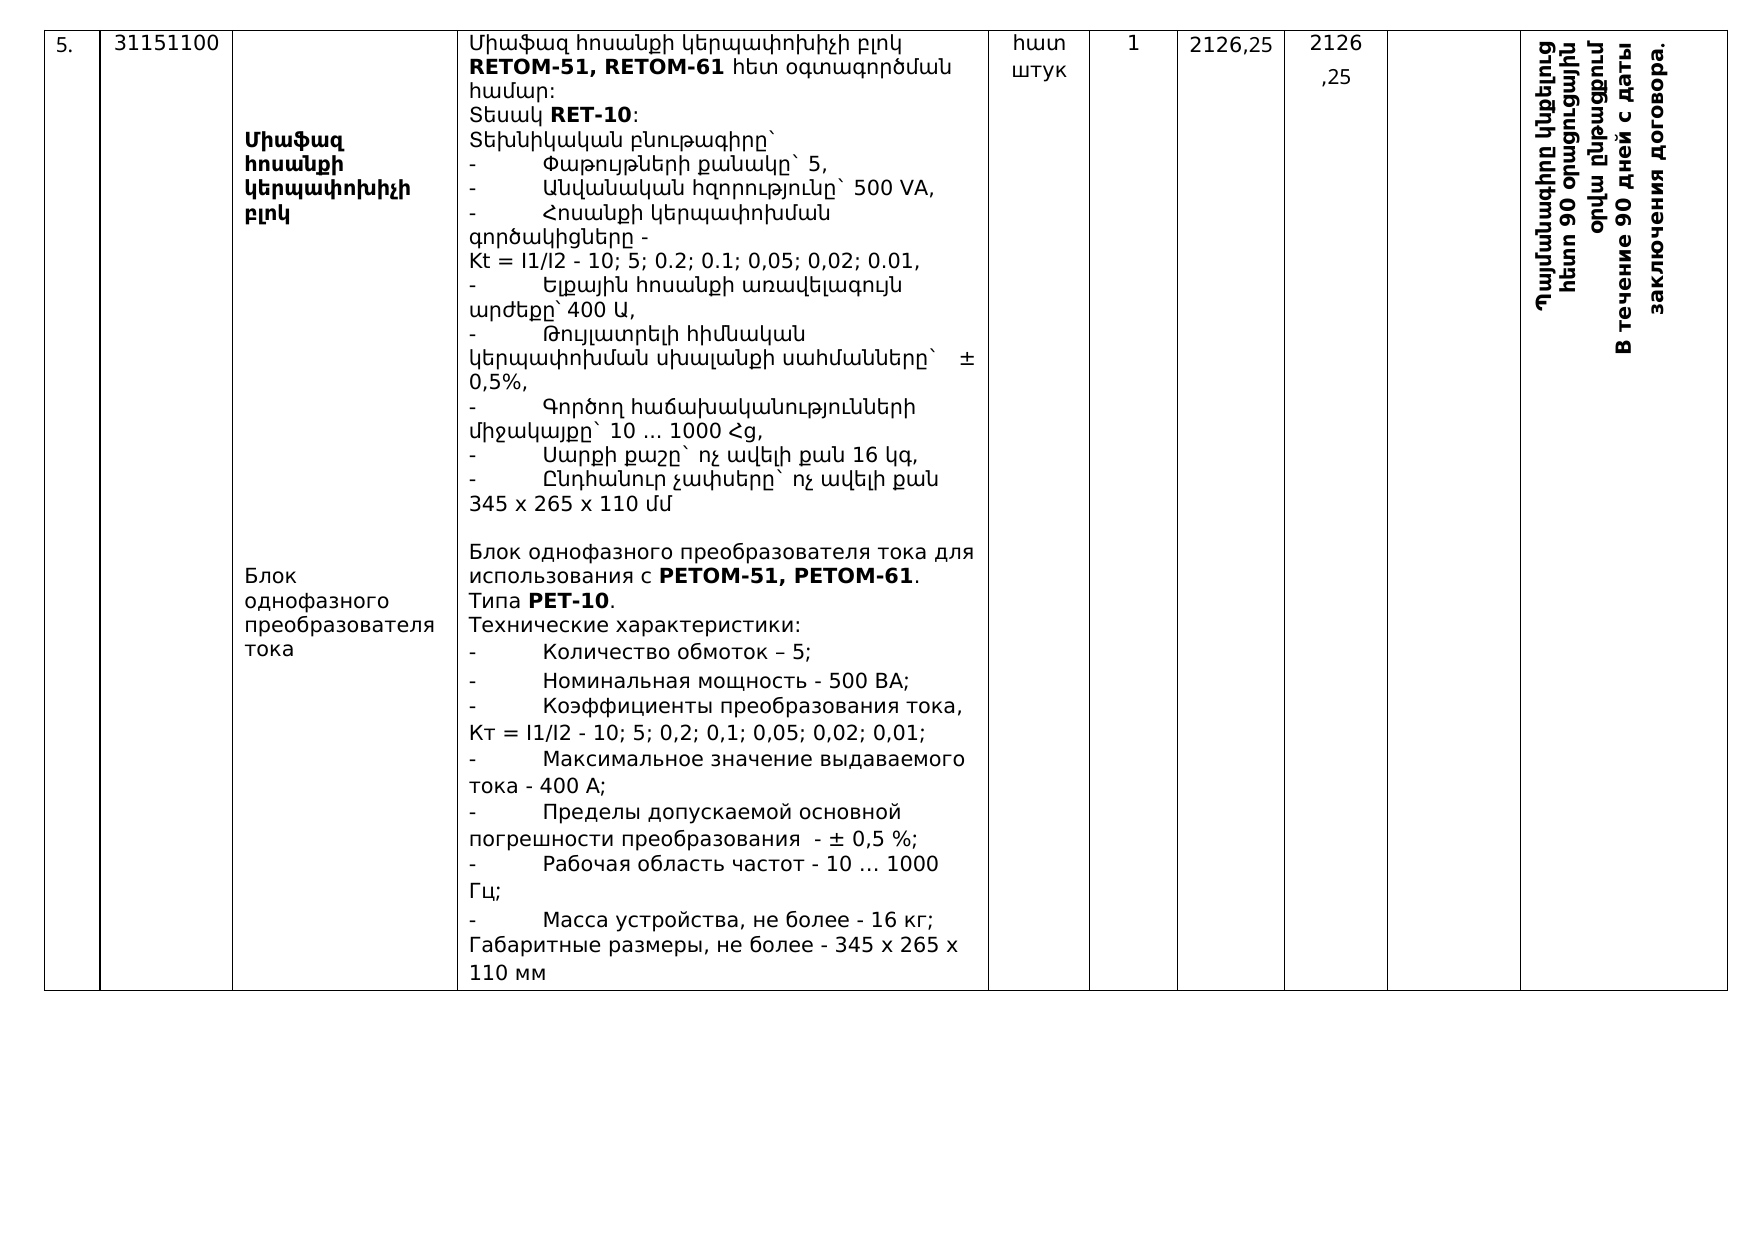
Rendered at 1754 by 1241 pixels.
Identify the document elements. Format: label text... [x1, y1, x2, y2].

table_cell 31151100 [101, 31, 232, 989]
table_cell 2126,25 [1285, 31, 1387, 989]
table_cell Միաֆազ հոսանքի կերպափոխիչի բլոկ Блок однофазного преобразователя тока [233, 31, 457, 989]
table_cell Միաֆազ հոսանքի կերպափոխիչի բլոկ RETOM-51, RETOM-61 հետ օգտագործման համար: Տեսակ RET-10: Տեխնիկական բնութագիրը` Փաթույթների քանակը` 5, Անվանական հզորությունը` 500 VA, Հոսանքի կերպափոխման գործակիցները - Kt = I1/I2 - 10; 5; 0.2; 0.1; 0,05; 0,02; 0.01, Ելքային հոսանքի առավելագույն արժեքը՝ 400 Ա, Թույլատրելի հիմնական կերպափոխման սխալանքի սահմանները` ± 0,5%, Գործող հաճախականությունների միջակայքը` 10 ... 1000 Հց, Սարքի քաշը` ոչ ավելի քան 16 կգ, Ընդհանուր չափսերը` ոչ ավելի քան 345 x 265 x 110 մմ Блок однофазного преобразователя тока для использования с РЕТОМ-51, РЕТОМ-61. Типа РЕТ-10. Технические характеристики: Количество обмоток – 5; Номинальная мощность - 500 ВА; Коэффициенты преобразования тока, Кт = I1/I2 - 10; 5; 0,2; 0,1; 0,05; 0,02; 0,01; Максимальное значение выдаваемого тока - 400 А; Пределы допускаемой основной погрешности преобразования - ± 0,5 %; Рабочая область частот - 10 … 1000 Гц; Масса устройства, не более - 16 кг; Габаритные размеры, не более - 345 x 265 x 110 мм [458, 31, 988, 989]
table_cell Պայմանագիրը կնքելուց հետո 90 օրացուցային օրվա ընթացքում В течение 90 дней с даты заключения договора. [1521, 31, 1727, 989]
table_cell 1 [1090, 31, 1177, 989]
table_cell [45, 31, 99, 989]
table_cell հատ штук [989, 31, 1089, 989]
table_cell 2126,25 [1178, 31, 1284, 989]
